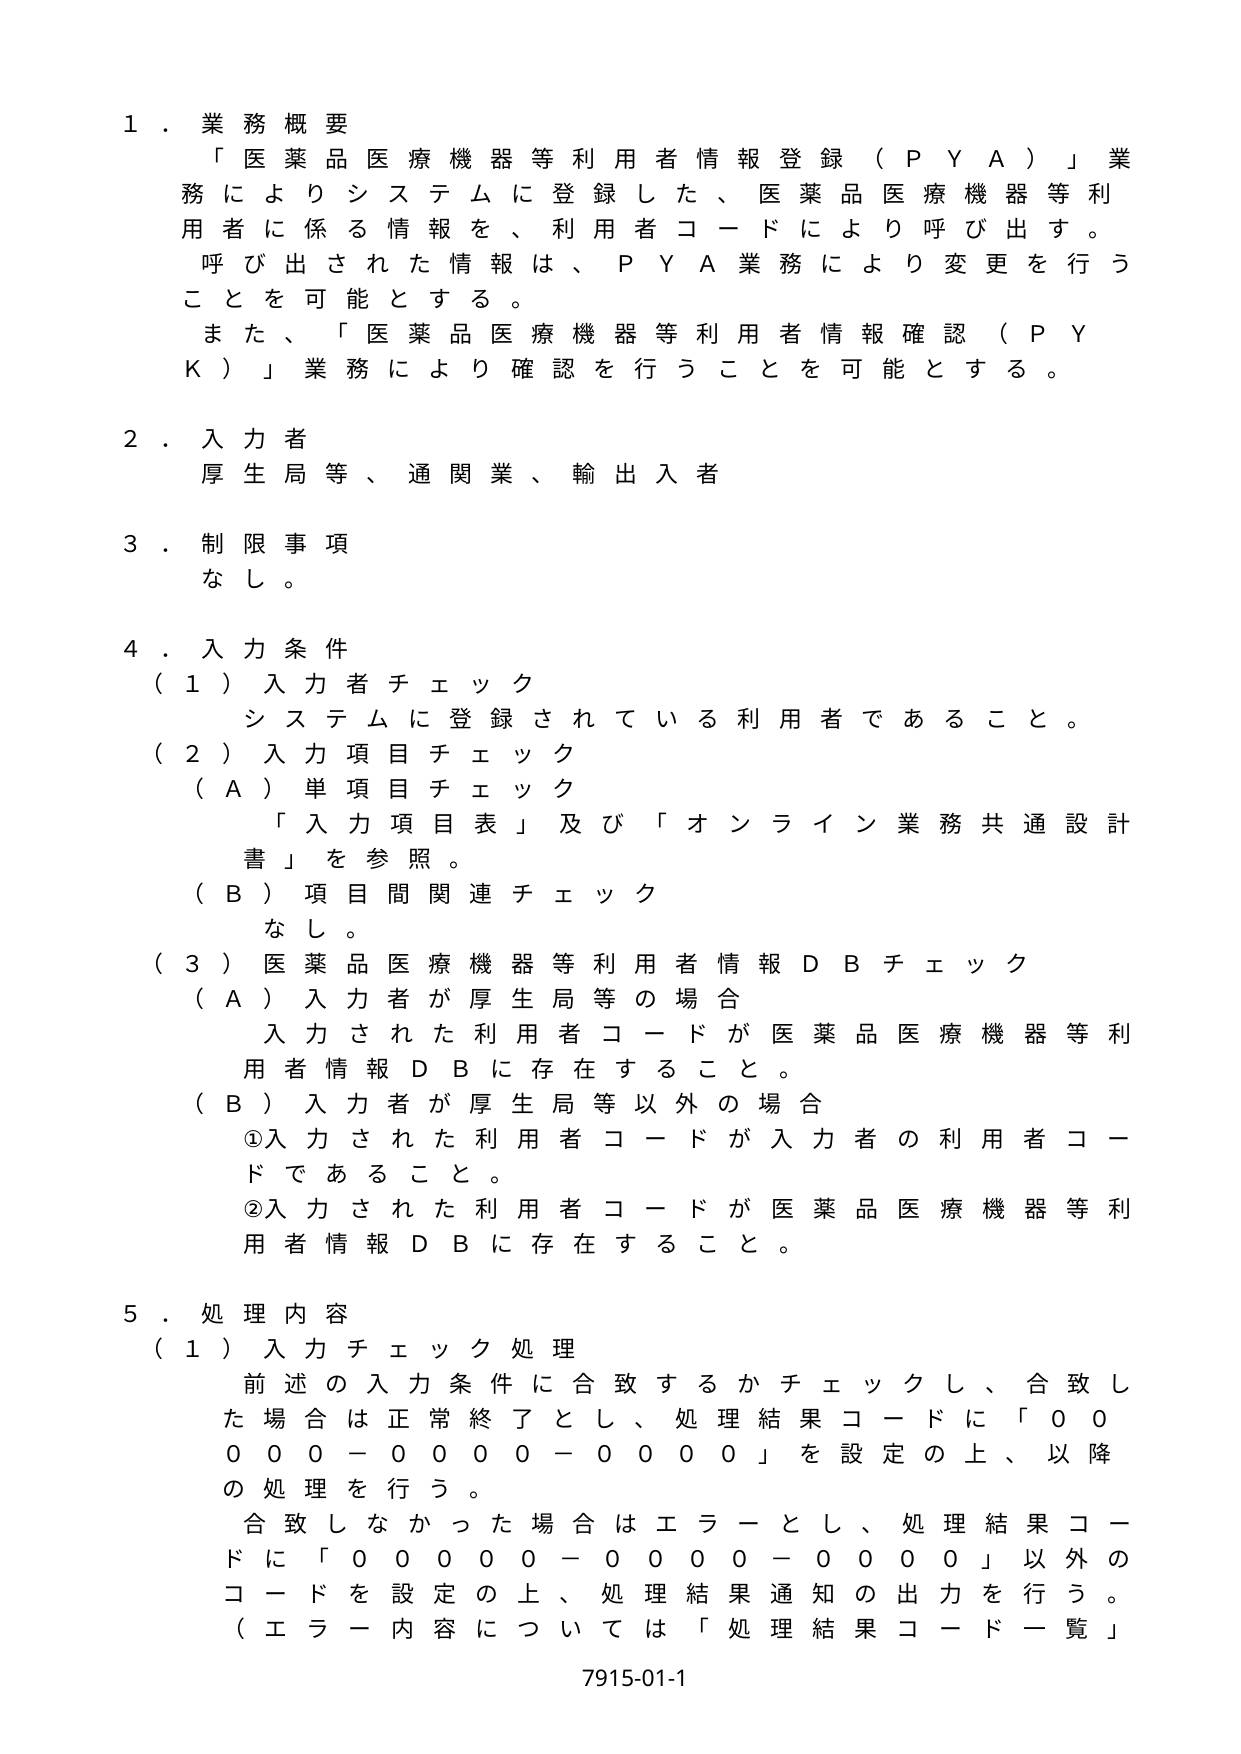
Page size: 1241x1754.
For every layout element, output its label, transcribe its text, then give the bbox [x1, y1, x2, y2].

text 前述の入力条件に合致するかチェックし、合致した場合は正常終了とし、処理結果コードに「０００００－００００－００００」を設定の上、以降の処理を行う。 [202, 1365, 1150, 1505]
text （２）入力項目チェック [140, 735, 1150, 770]
text また、「医薬品医療機器等利用者情報確認（ＰＹＫ）」業務により確認を行うことを可能とする。 [161, 315, 1150, 385]
text 厚生局等、通関業、輸出入者 [161, 455, 1150, 490]
text ３．制限事項 [119, 525, 1150, 560]
text 「医薬品医療機器等利用者情報登録（ＰＹＡ）」業務によりシステムに登録した、医薬品医療機器等利用者に係る情報を、利用者コードにより呼び出す。 [161, 140, 1150, 245]
text （１）入力チェック処理 [140, 1330, 1150, 1365]
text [202, 1505, 1150, 1645]
text 「入力項目表」及び「オンライン業務共通設計書」を参照。 [222, 805, 1150, 875]
text （Ａ）入力者が厚生局等の場合 [161, 980, 1150, 1015]
text ４．入力条件 [119, 630, 1150, 665]
text （Ｂ）入力者が厚生局等以外の場合 [161, 1085, 1150, 1120]
text 呼び出された情報は、ＰＹＡ業務により変更を行うことを可能とする。 [161, 245, 1150, 315]
text （Ｂ）項目間関連チェック [161, 875, 1150, 910]
text なし。 [161, 560, 1150, 595]
text （１）入力者チェック [140, 665, 1150, 700]
text （Ａ）単項目チェック [161, 770, 1150, 805]
text なし。 [222, 910, 1150, 945]
text ①入力された利用者コードが入力者の利用者コードであること。 [222, 1120, 1150, 1190]
text （３）医薬品医療機器等利用者情報ＤＢチェック [140, 945, 1150, 980]
text ２．入力者 [119, 420, 1150, 455]
text ５．処理内容 [119, 1295, 1150, 1330]
text システムに登録されている利用者であること。 [202, 700, 1150, 735]
text ②入力された利用者コードが医薬品医療機器等利用者情報ＤＢに存在すること。 [222, 1190, 1150, 1260]
text 入力された利用者コードが医薬品医療機器等利用者情報ＤＢに存在すること。 [222, 1015, 1150, 1085]
text １．業務概要 [119, 105, 1150, 140]
